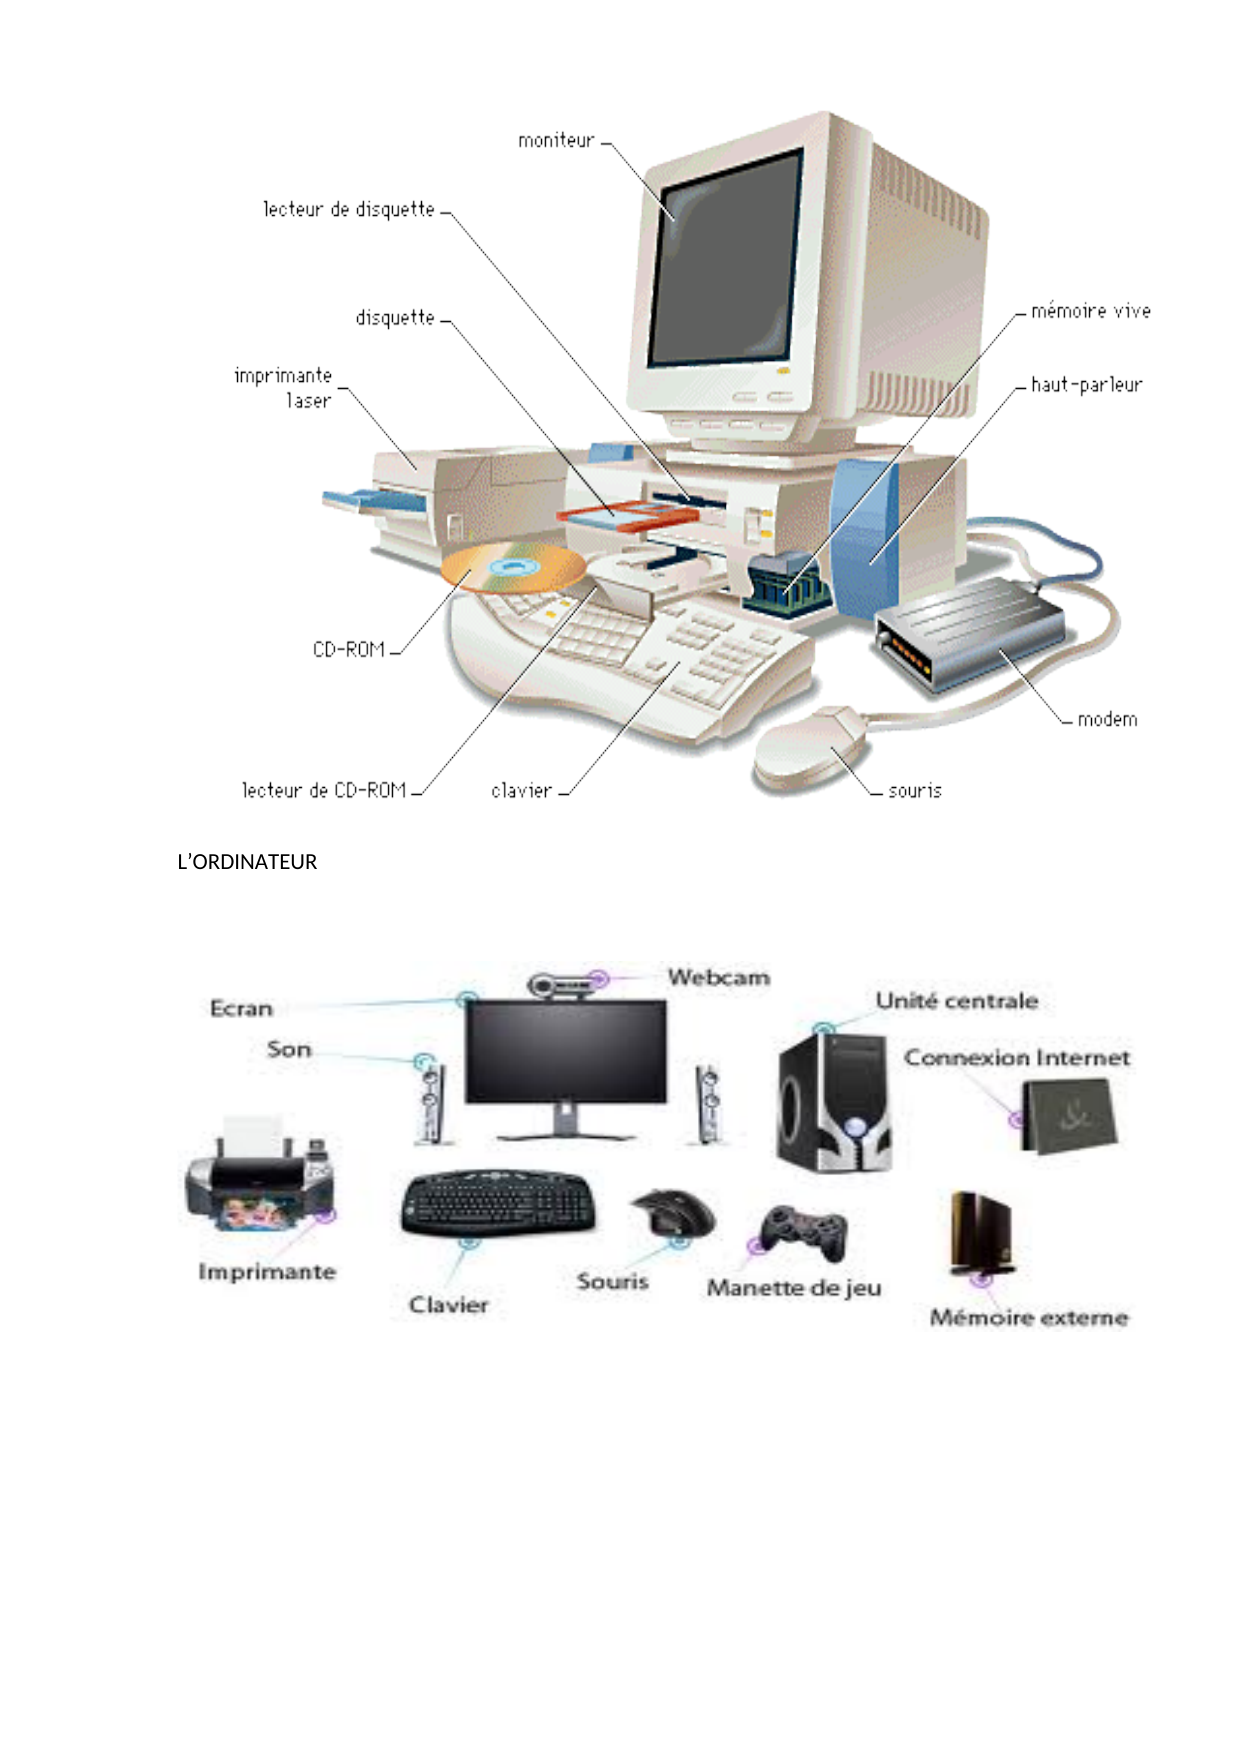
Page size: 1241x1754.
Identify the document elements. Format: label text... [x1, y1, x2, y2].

text L’ORDINATEUR [177, 847, 1063, 875]
picture [177, 65, 1182, 847]
picture [177, 961, 1137, 1332]
